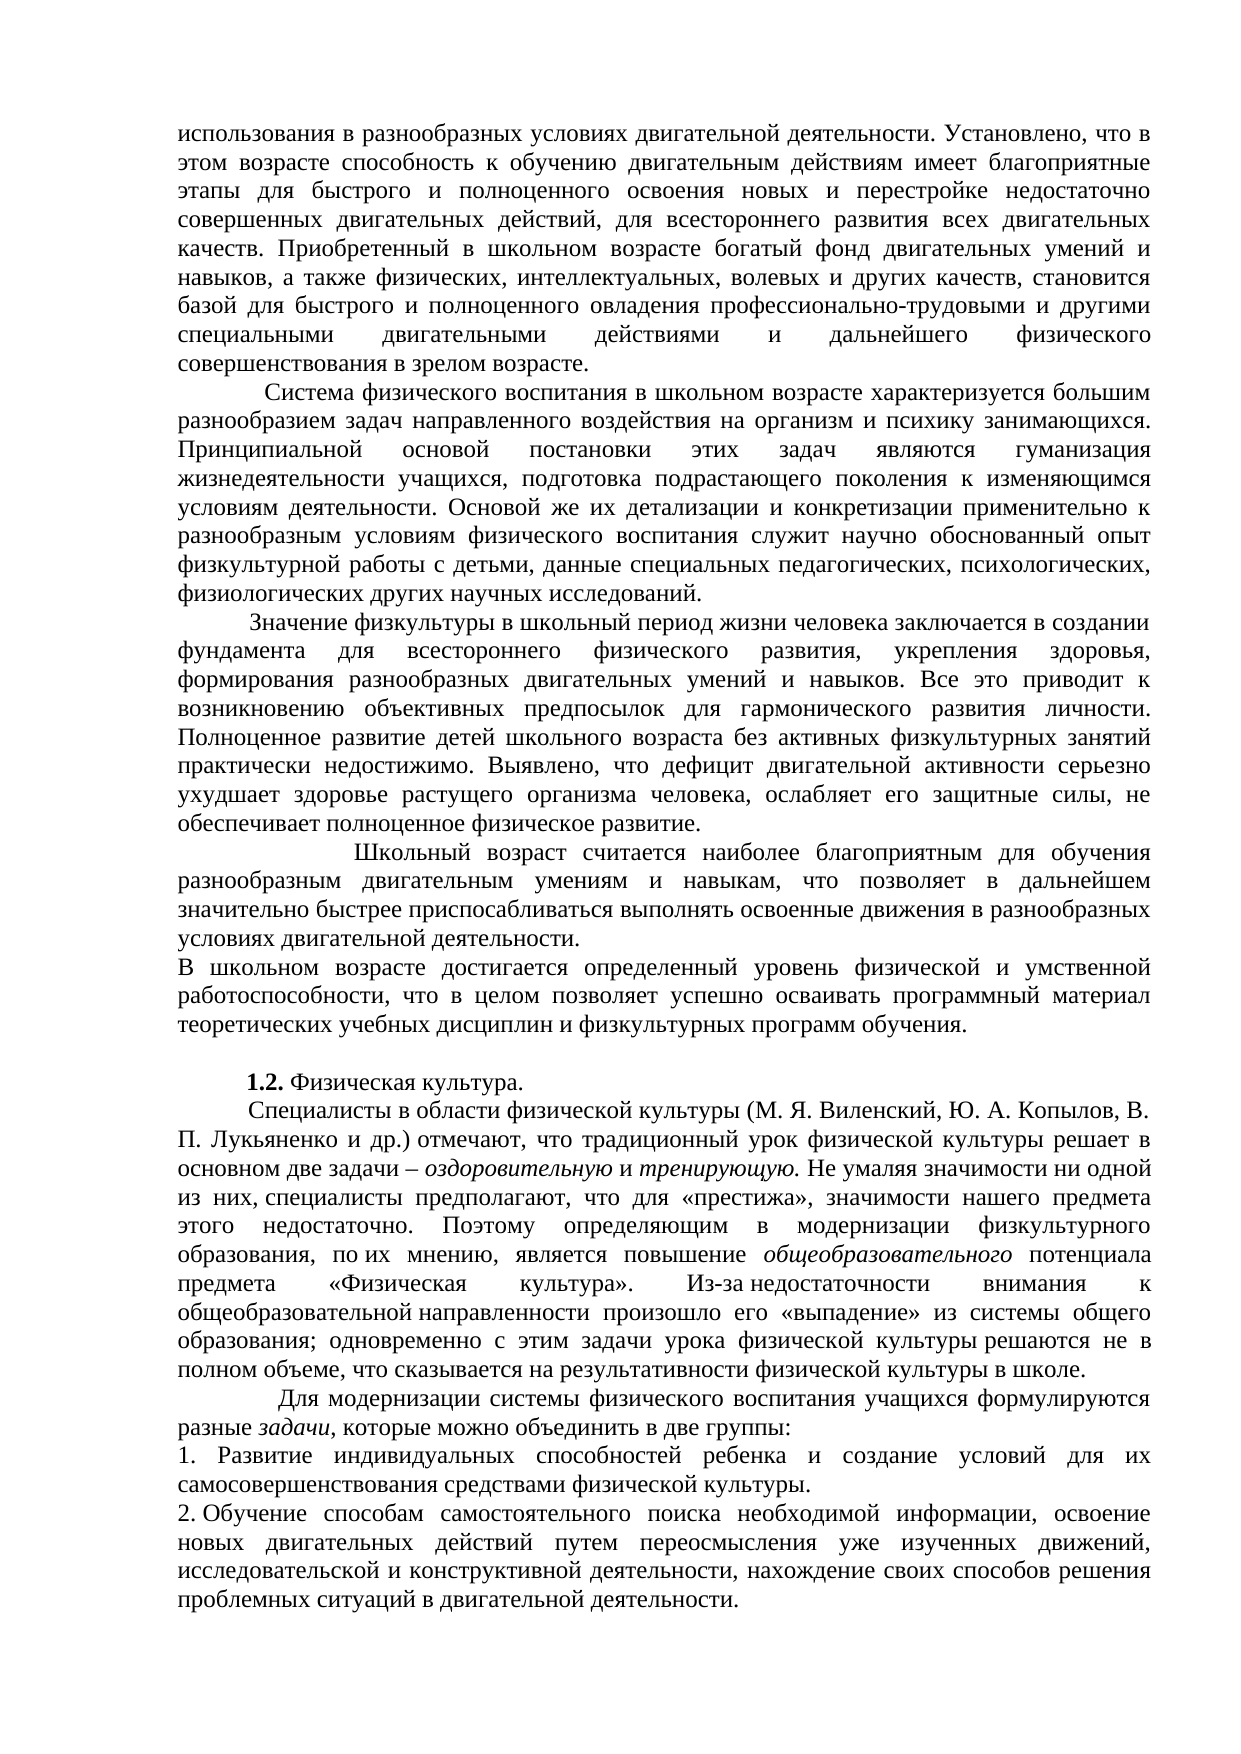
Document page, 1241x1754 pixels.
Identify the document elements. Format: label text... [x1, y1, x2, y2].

text В школьном возрасте достигается определенный уровень физической и умственной работоспособности, что в целом позволяет успешно осваивать программный материал теоретических учебных дисциплин и физкультурных программ обучения. [177, 952, 1152, 1038]
text 1. Развитие индивидуальных способностей ребенка и создание условий для их самосовершенствования средствами физической культуры. [177, 1441, 1152, 1498]
text 1.2. Физическая культура. [177, 1067, 1152, 1096]
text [177, 118, 1152, 377]
text Школьный возраст считается наиболее благоприятным для обучения разнообразным двигательным умениям и навыкам, что позволяет в дальнейшем значительно быстрее приспосабливаться выполнять освоенные движения в разнообразных условиях двигательной деятельности. [177, 837, 1152, 952]
text Для модернизации системы физического воспитания учащихся формулируются разные задачи, которые можно объединить в две группы: [177, 1383, 1152, 1441]
text Значение физкультуры в школьный период жизни человека заключается в создании фундамента для всестороннего физического развития, укрепления здоровья, формирования разнообразных двигательных умений и навыков. Все это приводит к возникновению объективных предпосылок для гармонического развития личности. Полноценное развитие детей школьного возраста без активных физкультурных занятий практически недостижимо. Выявлено, что дефицит двигательной активности серьезно ухудшает здоровье растущего организма человека, ослабляет его защитные силы, не обеспечивает полноценное физическое развитие. [177, 607, 1152, 837]
text Система физического воспитания в школьном возрасте характеризуется большим разнообразием задач направленного воздействия на организм и психику занимающихся. Принципиальной основой постановки этих задач являются гуманизация жизнедеятельности учащихся, подготовка подрастающего поколения к изменяющимся условиям деятельности. Основой же их детализации и конкретизации применительно к разнообразным условиям физического воспитания служит научно обоснованный опыт физкультурной работы с детьми, данные специальных педагогических, психологических, физиологических других научных исследований. [177, 377, 1152, 607]
text 2. Обучение способам самостоятельного поиска необходимой информации, освоение новых двигательных действий путем переосмысления уже изученных движений, исследовательской и конструктивной деятельности, нахождение своих способов решения проблемных ситуаций в двигательной деятельности. [177, 1498, 1152, 1613]
text Специалисты в области физической культуры (М. Я. Виленский, Ю. А. Копылов, В. П. Лукьяненко и др.) отмечают, что традиционный урок физической культуры решает в основном две задачи – оздоровительную и тренирующую. Не умаляя значимости ни одной из них, специалисты предполагают, что для «престижа», значимости нашего предмета этого недостаточно. Поэтому определяющим в модернизации физкультурного образования, по их мнению, является повышение общеобразовательного потенциала предмета «Физическая культура». Из-за недостаточности внимания к общеобразовательной направленности произошло его «выпадение» из системы общего образования; одновременно с этим задачи урока физической культуры решаются не в полном объеме, что сказывается на результативности физической культуры в школе. [177, 1096, 1152, 1383]
